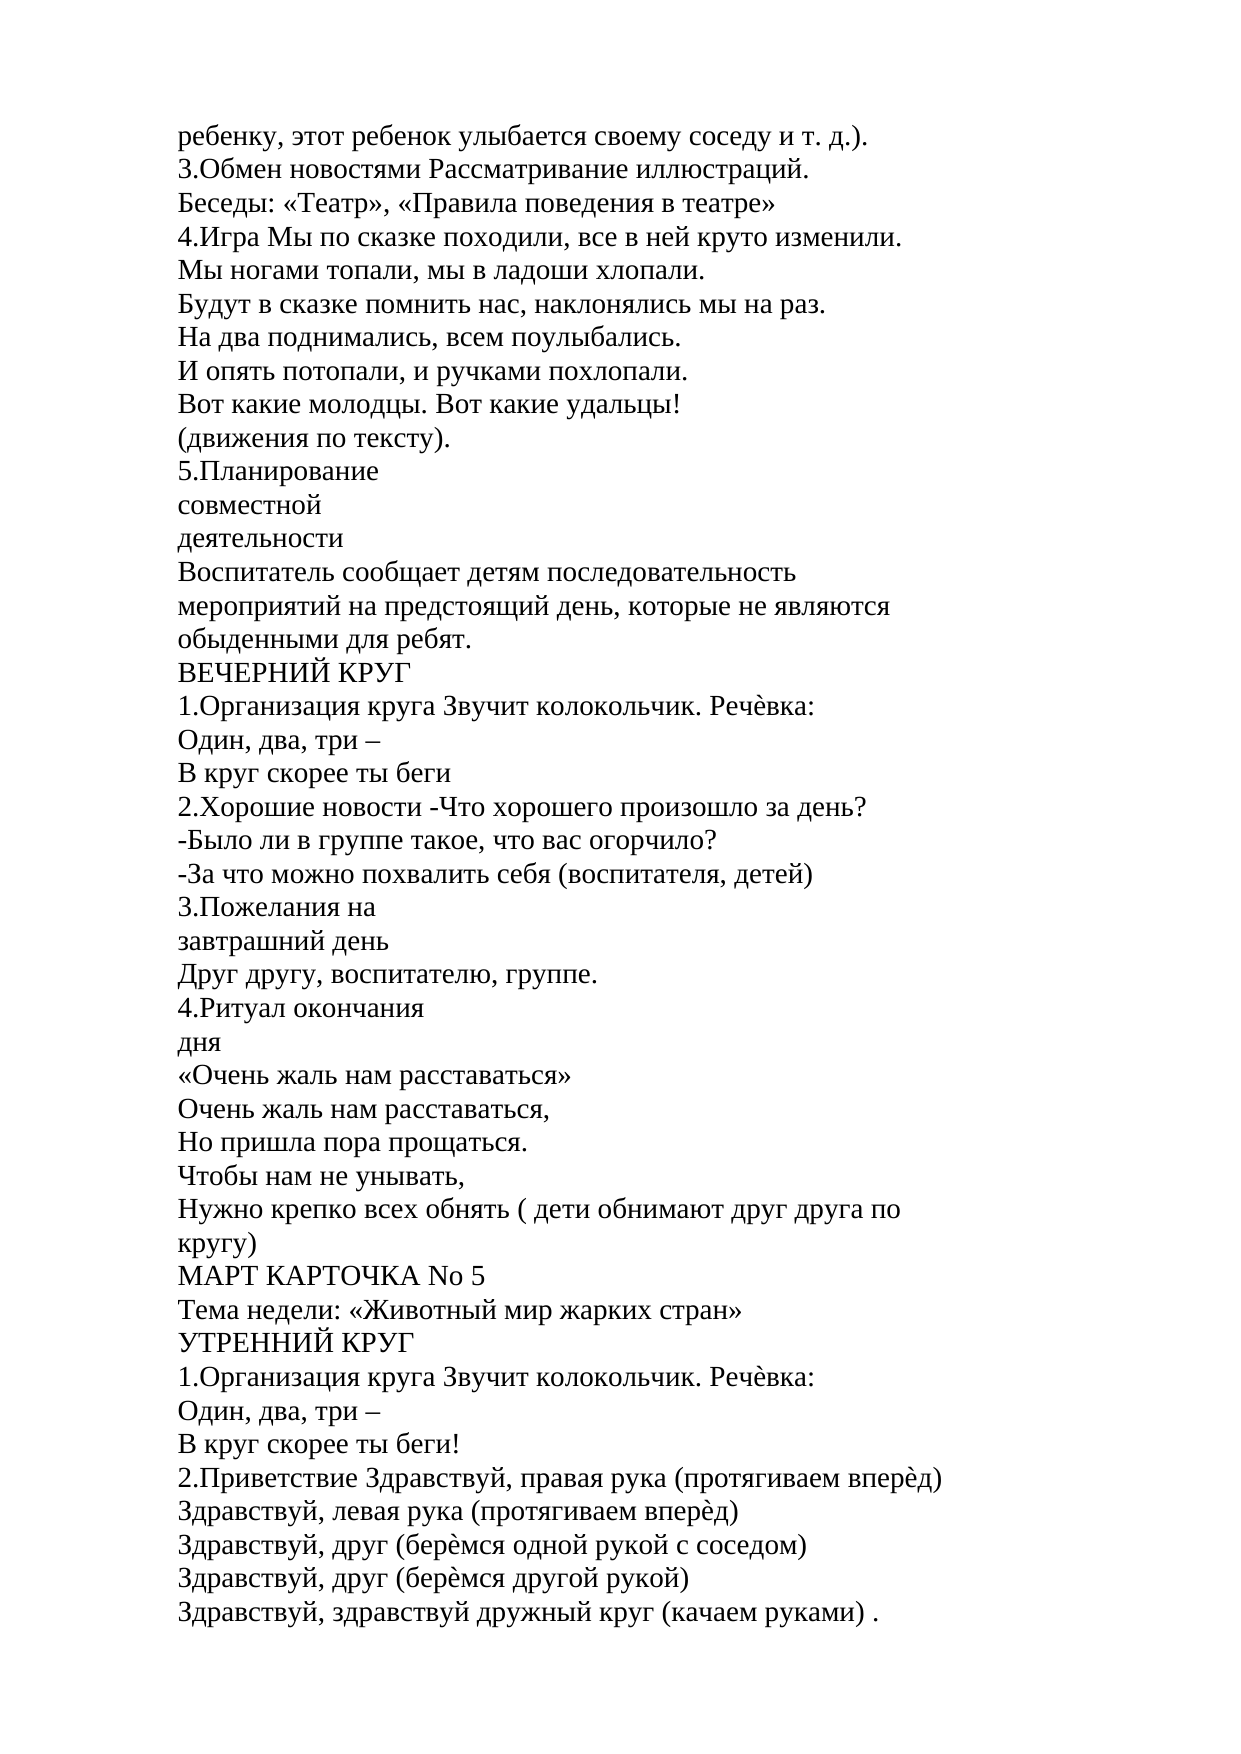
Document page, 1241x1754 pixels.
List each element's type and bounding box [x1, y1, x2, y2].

text [177, 990, 1152, 1627]
text [177, 118, 1152, 990]
